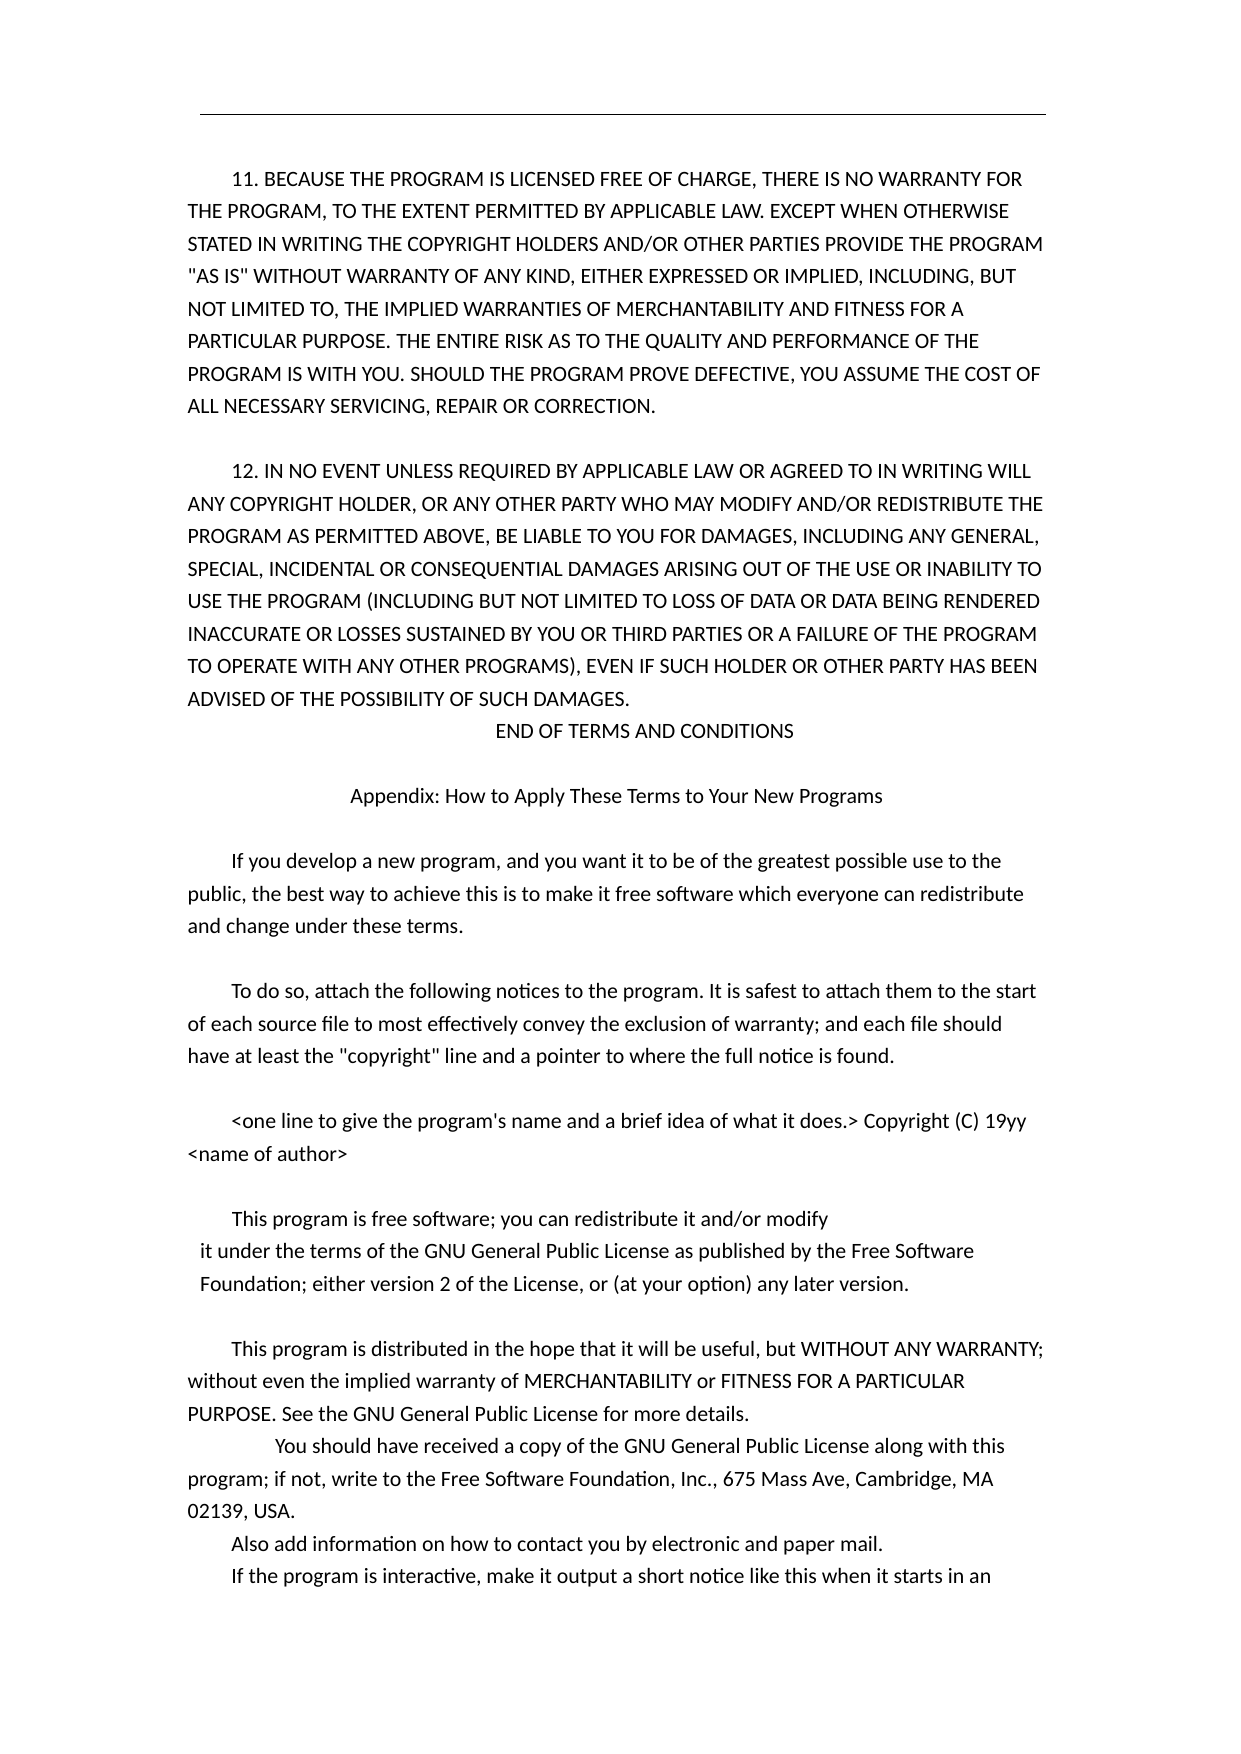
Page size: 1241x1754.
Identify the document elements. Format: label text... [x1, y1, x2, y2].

text 12. IN NO EVENT UNLESS REQUIRED BY APPLICABLE LAW OR AGREED TO IN WRITING WILL ANY COPYRIGHT HOLDER, OR ANY OTHER PARTY WHO MAY MODIFY AND/OR REDISTRIBUTE THE PROGRAM AS PERMITTED ABOVE, BE LIABLE TO YOU FOR DAMAGES, INCLUDING ANY GENERAL, SPECIAL, INCIDENTAL OR CONSEQUENTIAL DAMAGES ARISING OUT OF THE USE OR INABILITY TO USE THE PROGRAM (INCLUDING BUT NOT LIMITED TO LOSS OF DATA OR DATA BEING RENDERED INACCURATE OR LOSSES SUSTAINED BY YOU OR THIRD PARTIES OR A FAILURE OF THE PROGRAM TO OPERATE WITH ANY OTHER PROGRAMS), EVEN IF SUCH HOLDER OR OTHER PARTY HAS BEEN ADVISED OF THE POSSIBILITY OF SUCH DAMAGES. [187, 454, 1046, 714]
text This program is free software; you can redistribute it and/or modify [200, 1202, 1046, 1234]
text it under the terms of the GNU General Public License as published by the Free Software Foundation; either version 2 of the License, or (at your option) any later version. [200, 1234, 1046, 1299]
text Appendix: How to Apply These Terms to Your New Programs [187, 779, 1046, 812]
text You should have received a copy of the GNU General Public License along with this program; if not, write to the Free Software Foundation, Inc., 675 Mass Ave, Cambridge, MA 02139, USA. [187, 1429, 1046, 1527]
text <one line to give the program's name and a brief idea of what it does.> Copyright (C) 19yy <name of author> [187, 1104, 1046, 1169]
text If you develop a new program, and you want it to be of the greatest possible use to the public, the best way to achieve this is to make it free software which everyone can redistribute and change under these terms. [187, 844, 1046, 942]
text This program is distributed in the hope that it will be useful, but WITHOUT ANY WARRANTY; without even the implied warranty of MERCHANTABILITY or FITNESS FOR A PARTICULAR PURPOSE. See the GNU General Public License for more details. [187, 1332, 1046, 1429]
text END OF TERMS AND CONDITIONS [200, 714, 1046, 747]
text 11. BECAUSE THE PROGRAM IS LICENSED FREE OF CHARGE, THERE IS NO WARRANTY FOR THE PROGRAM, TO THE EXTENT PERMITTED BY APPLICABLE LAW. EXCEPT WHEN OTHERWISE STATED IN WRITING THE COPYRIGHT HOLDERS AND/OR OTHER PARTIES PROVIDE THE PROGRAM "AS IS" WITHOUT WARRANTY OF ANY KIND, EITHER EXPRESSED OR IMPLIED, INCLUDING, BUT NOT LIMITED TO, THE IMPLIED WARRANTIES OF MERCHANTABILITY AND FITNESS FOR A PARTICULAR PURPOSE. THE ENTIRE RISK AS TO THE QUALITY AND PERFORMANCE OF THE PROGRAM IS WITH YOU. SHOULD THE PROGRAM PROVE DEFECTIVE, YOU ASSUME THE COST OF ALL NECESSARY SERVICING, REPAIR OR CORRECTION. [187, 162, 1046, 422]
text Also add information on how to contact you by electronic and paper mail. [187, 1527, 1046, 1559]
text To do so, attach the following notices to the program. It is safest to attach them to the start of each source file to most effectively convey the exclusion of warranty; and each file should have at least the "copyright" line and a pointer to where the full notice is found. [187, 974, 1046, 1072]
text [187, 1559, 1046, 1592]
